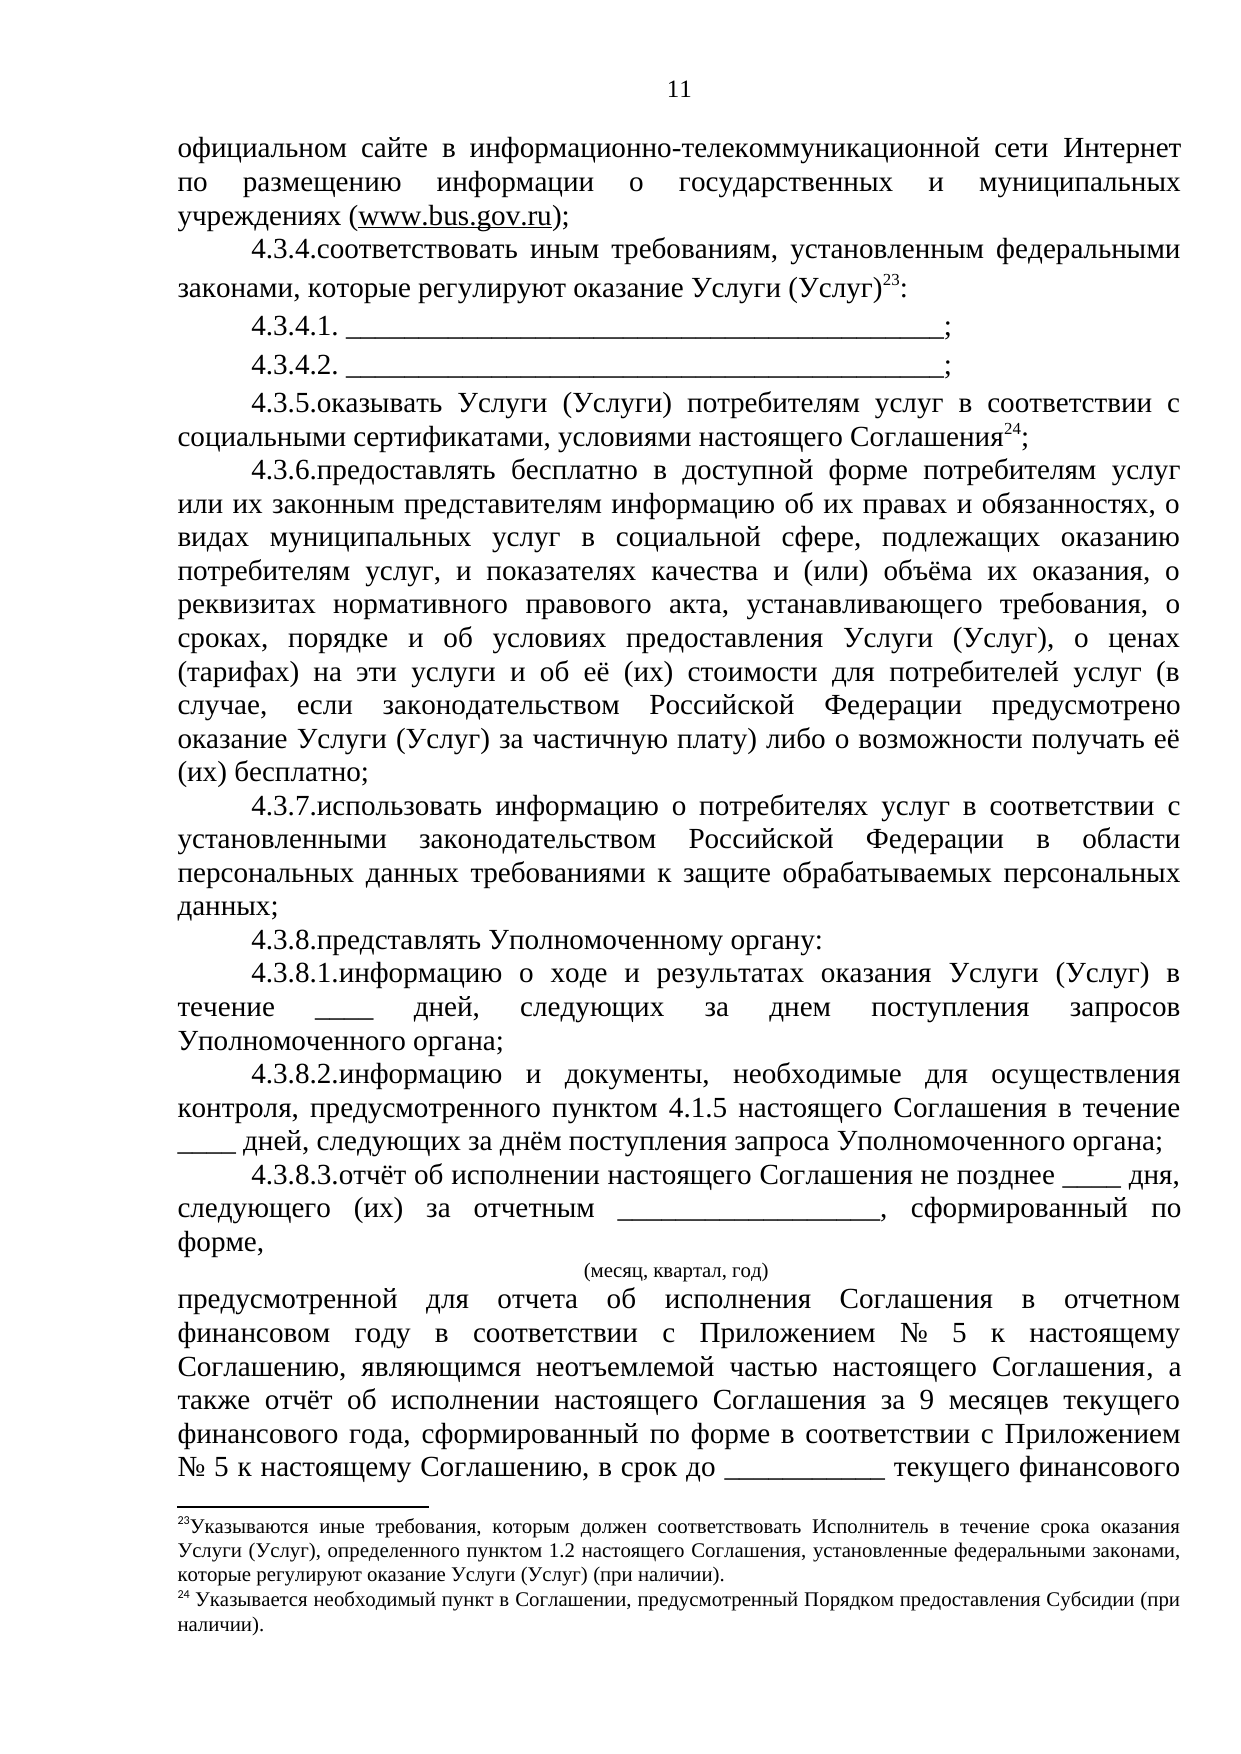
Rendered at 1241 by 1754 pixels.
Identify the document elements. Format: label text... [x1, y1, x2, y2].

text 4.3.7.использовать информацию о потребителях услуг в соответствии с установленными законодательством Российской Федерации в области персональных данных требованиями к защите обрабатываемых персональных данных; [177, 788, 1181, 922]
text 4.3.6.предоставлять бесплатно в доступной форме потребителям услуг или их законным представителям информацию об их правах и обязанностях, о видах муниципальных услуг в социальной сфере, подлежащих оказанию потребителям услуг, и показателях качества и (или) объёма их оказания, о реквизитах нормативного правового акта, устанавливающего требования, о сроках, порядке и об условиях предоставления Услуги (Услуг), о ценах (тарифах) на эти услуги и об её (их) стоимости для потребителей услуг (в случае, если законодательством Российской Федерации предусмотрено оказание Услуги (Услуг) за частичную плату) либо о возможности получать её (их) бесплатно; [177, 452, 1181, 788]
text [177, 1282, 1181, 1483]
text 4.3.4.1. _________________________________________; [177, 308, 1181, 342]
text 4.3.4.2. _________________________________________; [177, 347, 1181, 380]
text (месяц, квартал, год) [177, 1257, 1181, 1282]
text 4.3.8.2.информацию и документы, необходимые для осуществления контроля, предусмотренного пунктом 4.1.5 настоящего Соглашения в течение ____ дней, следующих за днём поступления запроса Уполномоченного органа; [177, 1056, 1181, 1157]
text 4.3.5.оказывать Услуги (Услуги) потребителям услуг в соответствии с социальными сертификатами, условиями настоящего Соглашения; [177, 385, 1181, 452]
text 4.3.4.соответствовать иным требованиям, установленным федеральными законами, которые регулируют оказание Услуги (Услуг): [177, 231, 1181, 303]
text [177, 131, 1181, 231]
text 4.3.8.1.информацию о ходе и результатах оказания Услуги (Услуг) в течение ____ дней, следующих за днем поступления запросов Уполномоченного органа; [177, 956, 1181, 1056]
text 4.3.8.3.отчёт об исполнении настоящего Соглашения не позднее ____ дня, следующего (их) за отчетным __________________, сформированный по форме, [177, 1157, 1181, 1257]
text 4.3.8.представлять Уполномоченному органу: [177, 922, 1181, 956]
